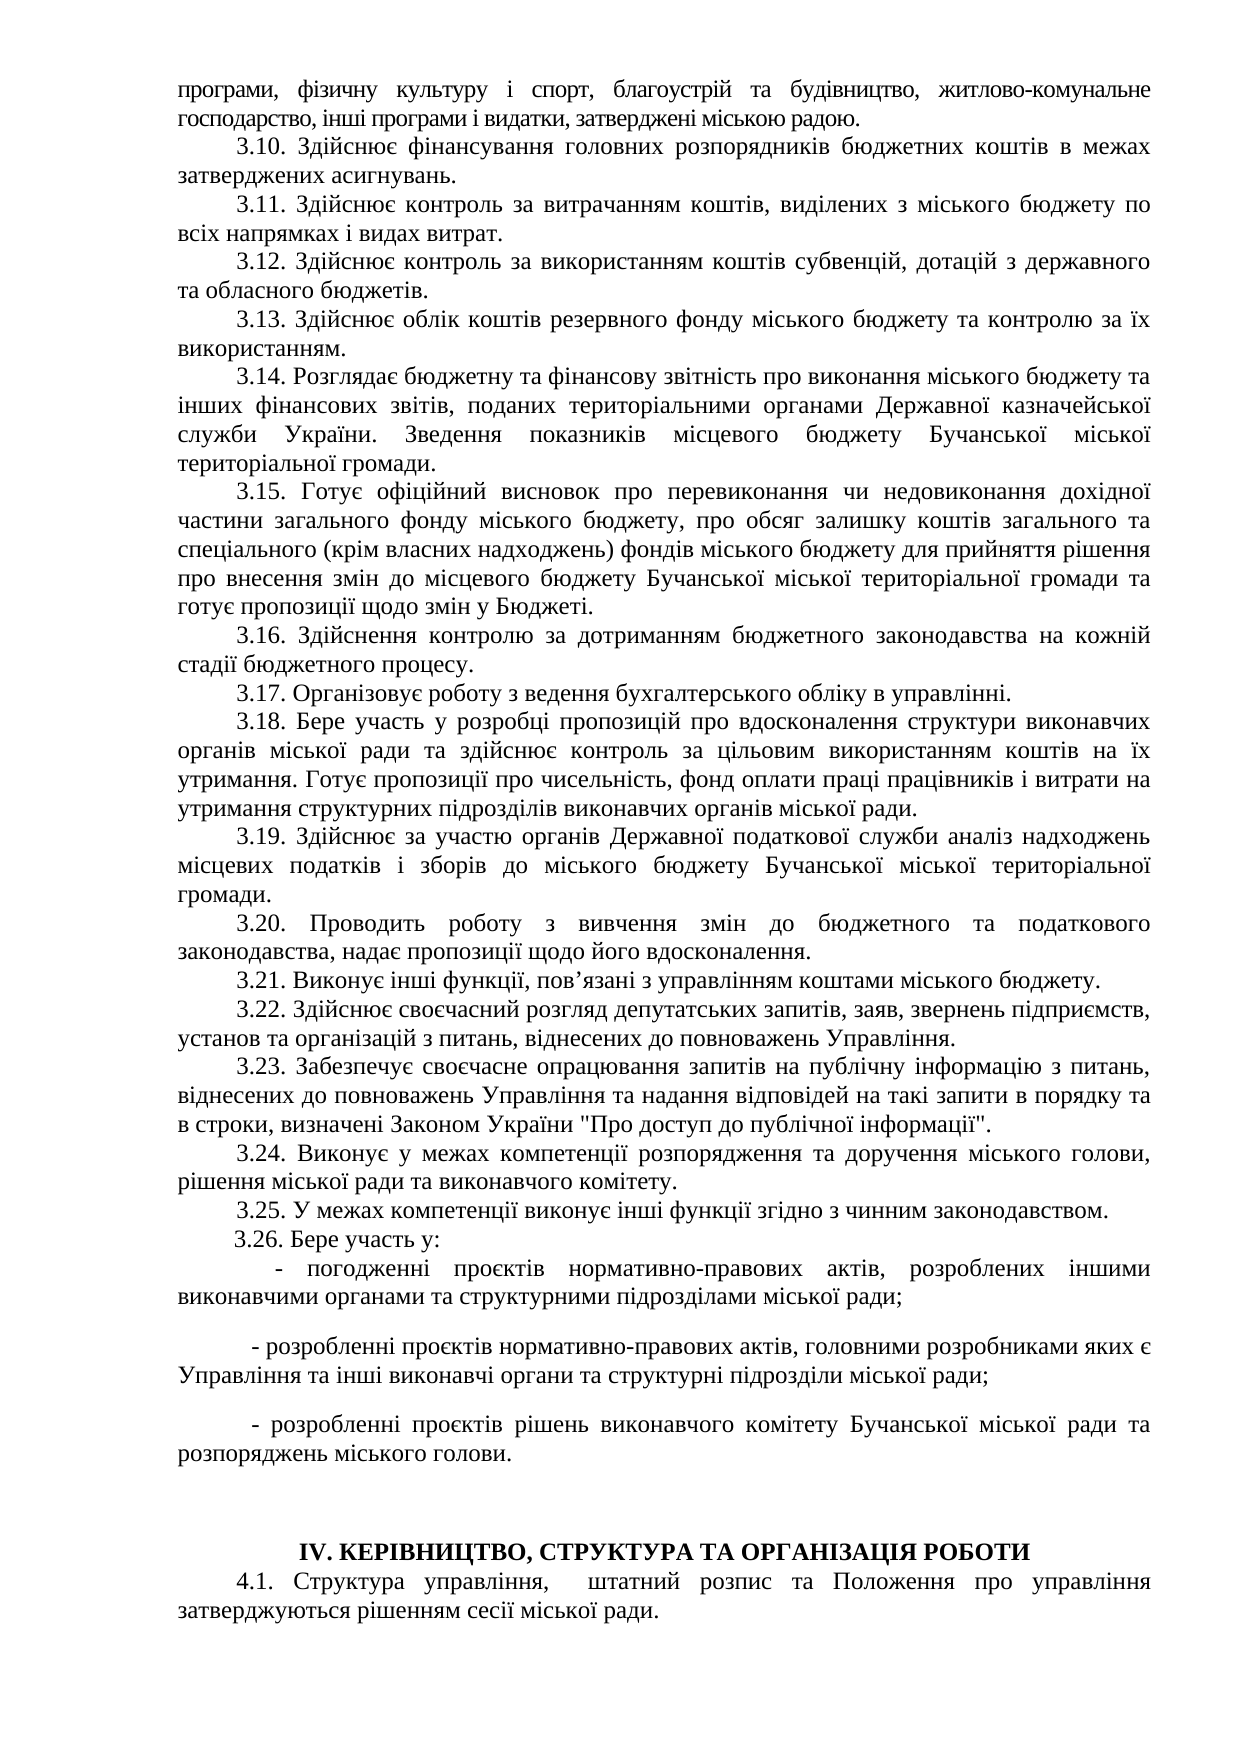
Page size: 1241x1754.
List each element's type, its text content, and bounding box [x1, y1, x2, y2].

text - погодженні проєктів нормативно-правових актів, розроблених іншими виконавчими органами та структурними підрозділами міської ради; [177, 1253, 1152, 1310]
text 3.17. Організовує роботу з ведення бухгалтерського обліку в управлінні. [177, 678, 1152, 706]
text - розробленні проєктів нормативно-правових актів, головними розробниками яких є Управління та інші виконавчі органи та структурні підрозділи міської ради; [177, 1331, 1152, 1388]
subtitle ІV. КЕРІВНИЦТВО, СТРУКТУРА ТА ОРГАНІЗАЦІЯ РОБОТИ [177, 1537, 1152, 1566]
text 3.19. Здійснює за участю органів Державної податкової служби аналіз надходжень місцевих податків і зборів до міського бюджету Бучанської міської територіальної громади. [177, 821, 1152, 908]
text 3.24. Виконує у межах компетенції розпорядження та доручення міського голови, рішення міської ради та виконавчого комітету. [177, 1138, 1152, 1195]
text 3.12. Здійснює контроль за використанням коштів субвенцій, дотацій з державного та обласного бюджетів. [177, 246, 1152, 304]
text 3.22. Здійснює своєчасний розгляд депутатських запитів, заяв, звернень підприємств, установ та організацій з питань, віднесених до повноважень Управління. [177, 994, 1152, 1051]
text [177, 74, 1152, 131]
text 3.16. Здійснення контролю за дотриманням бюджетного законодавства на кожній стадії бюджетного процесу. [177, 620, 1152, 678]
text 3.11. Здійснює контроль за витрачанням коштів, виділених з міського бюджету по всіх напрямках і видах витрат. [177, 189, 1152, 246]
text 3.15. Готує офіційний висновок про перевиконання чи недовиконання дохідної частини загального фонду міського бюджету, про обсяг залишку коштів загального та спеціального (крім власних надходжень) фондів міського бюджету для прийняття рішення про внесення змін до місцевого бюджету Бучанської міської територіальної громади та готує пропозиції щодо змін у Бюджеті. [177, 476, 1152, 620]
text 3.10. Здійснює фінансування головних розпорядників бюджетних коштів в межах затверджених асигнувань. [177, 131, 1152, 189]
text 3.25. У межах компетенції виконує інші функції згідно з чинним законодавством. [177, 1195, 1152, 1224]
text 3.14. Розглядає бюджетну та фінансову звітність про виконання міського бюджету та інших фінансових звітів, поданих територіальними органами Державної казначейської служби України. Зведення показників місцевого бюджету Бучанської міської територіальної громади. [177, 361, 1152, 476]
text 3.21. Виконує інші функції, пов’язані з управлінням коштами міського бюджету. [177, 965, 1152, 994]
text 3.23. Забезпечує своєчасне опрацювання запитів на публічну інформацію з питань, віднесених до повноважень Управління та надання відповідей на такі запити в порядку та в строки, визначені Законом України "Про доступ до публічної інформації". [177, 1051, 1152, 1138]
text - розробленні проєктів рішень виконавчого комітету Бучанської міської ради та розпоряджень міського голови. [177, 1409, 1152, 1467]
text 4.1. Структура управління, штатний розпис та Положення про управління затверджуються рішенням сесії міської ради. [177, 1566, 1152, 1623]
text 3.26. Бере участь у: [177, 1224, 1152, 1253]
text 3.13. Здійснює облік коштів резервного фонду міського бюджету та контролю за їх використанням. [177, 304, 1152, 361]
text 3.20. Проводить роботу з вивчення змін до бюджетного та податкового законодавства, надає пропозиції щодо його вдосконалення. [177, 908, 1152, 965]
text 3.18. Бере участь у розробці пропозицій про вдосконалення структури виконавчих органів міської ради та здійснює контроль за цільовим використанням коштів на їх утримання. Готує пропозиції про чисельність, фонд оплати праці працівників і витрати на утримання структурних підрозділів виконавчих органів міської ради. [177, 706, 1152, 821]
